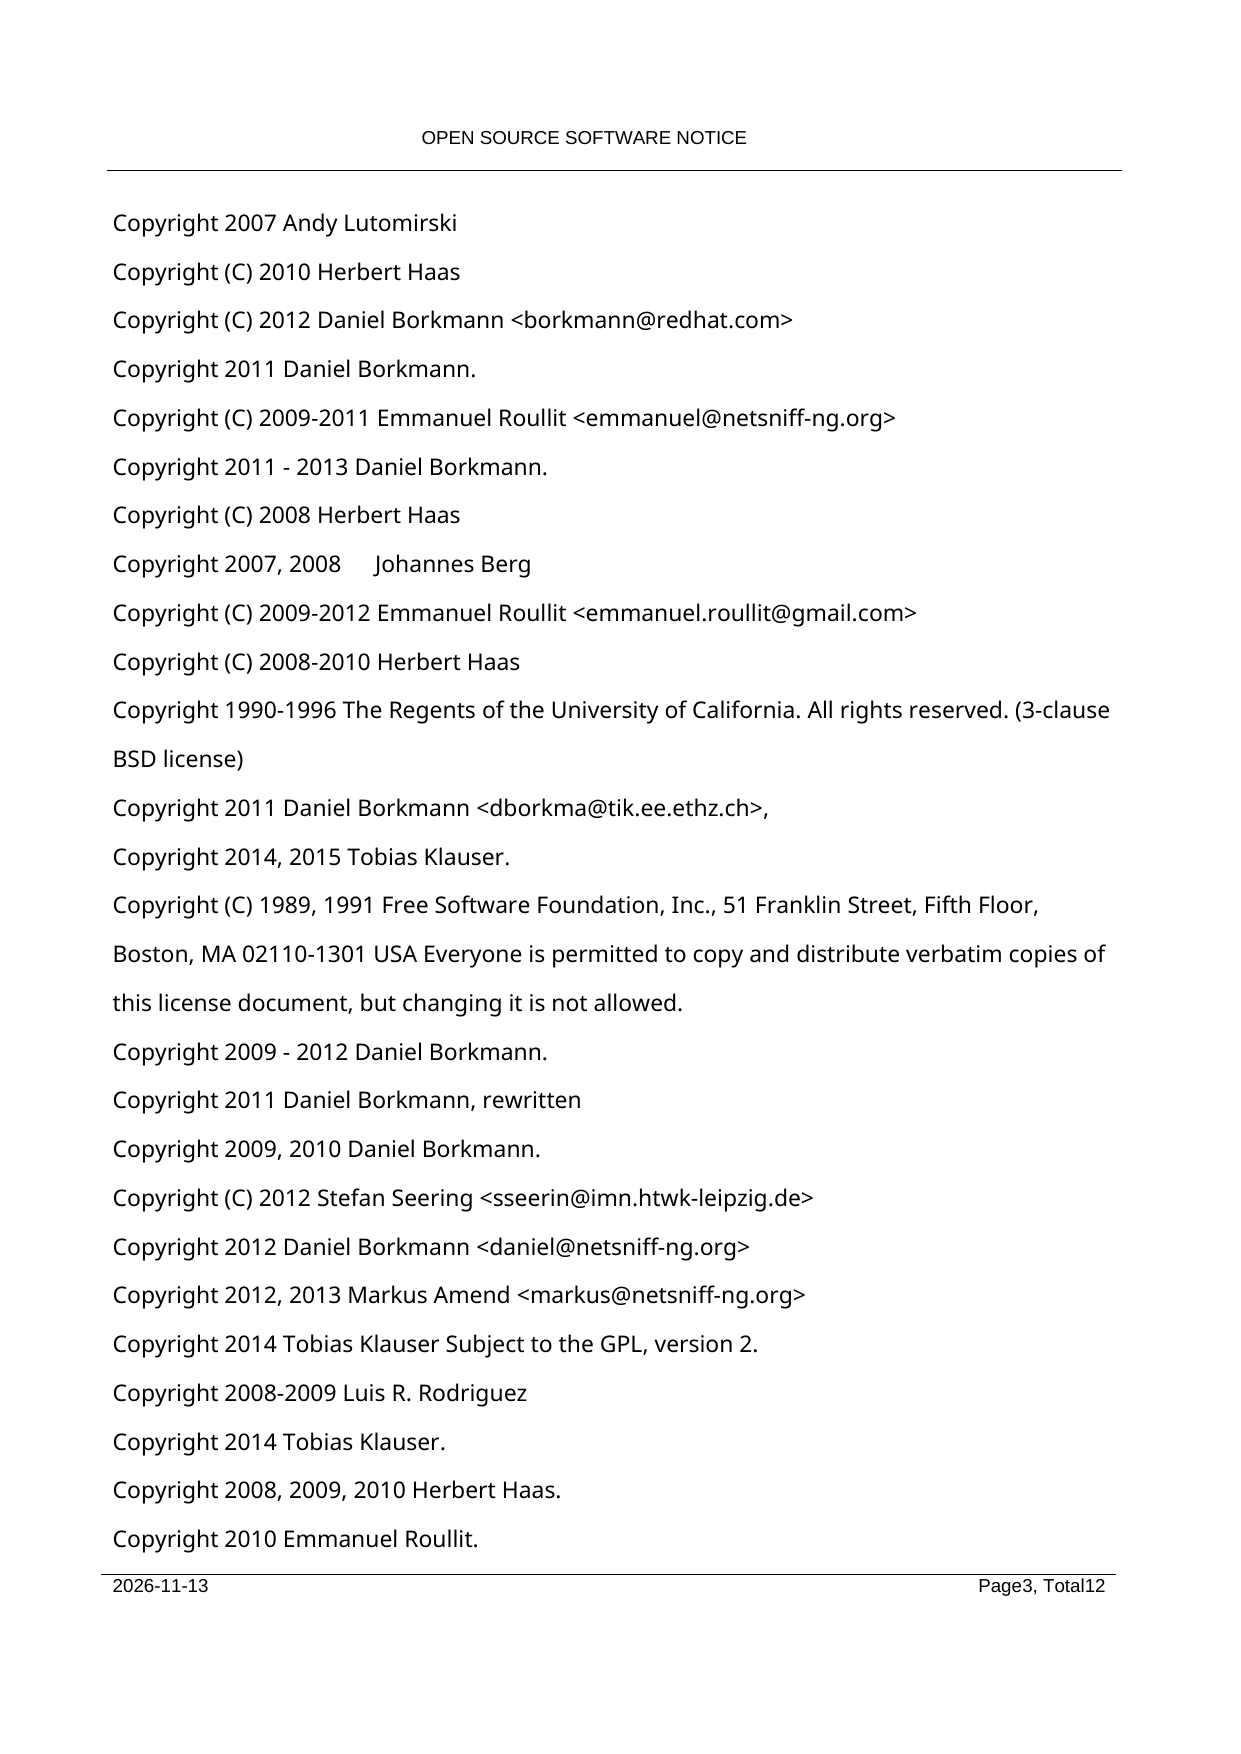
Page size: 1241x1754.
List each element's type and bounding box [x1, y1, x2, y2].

text [112, 206, 1128, 1555]
